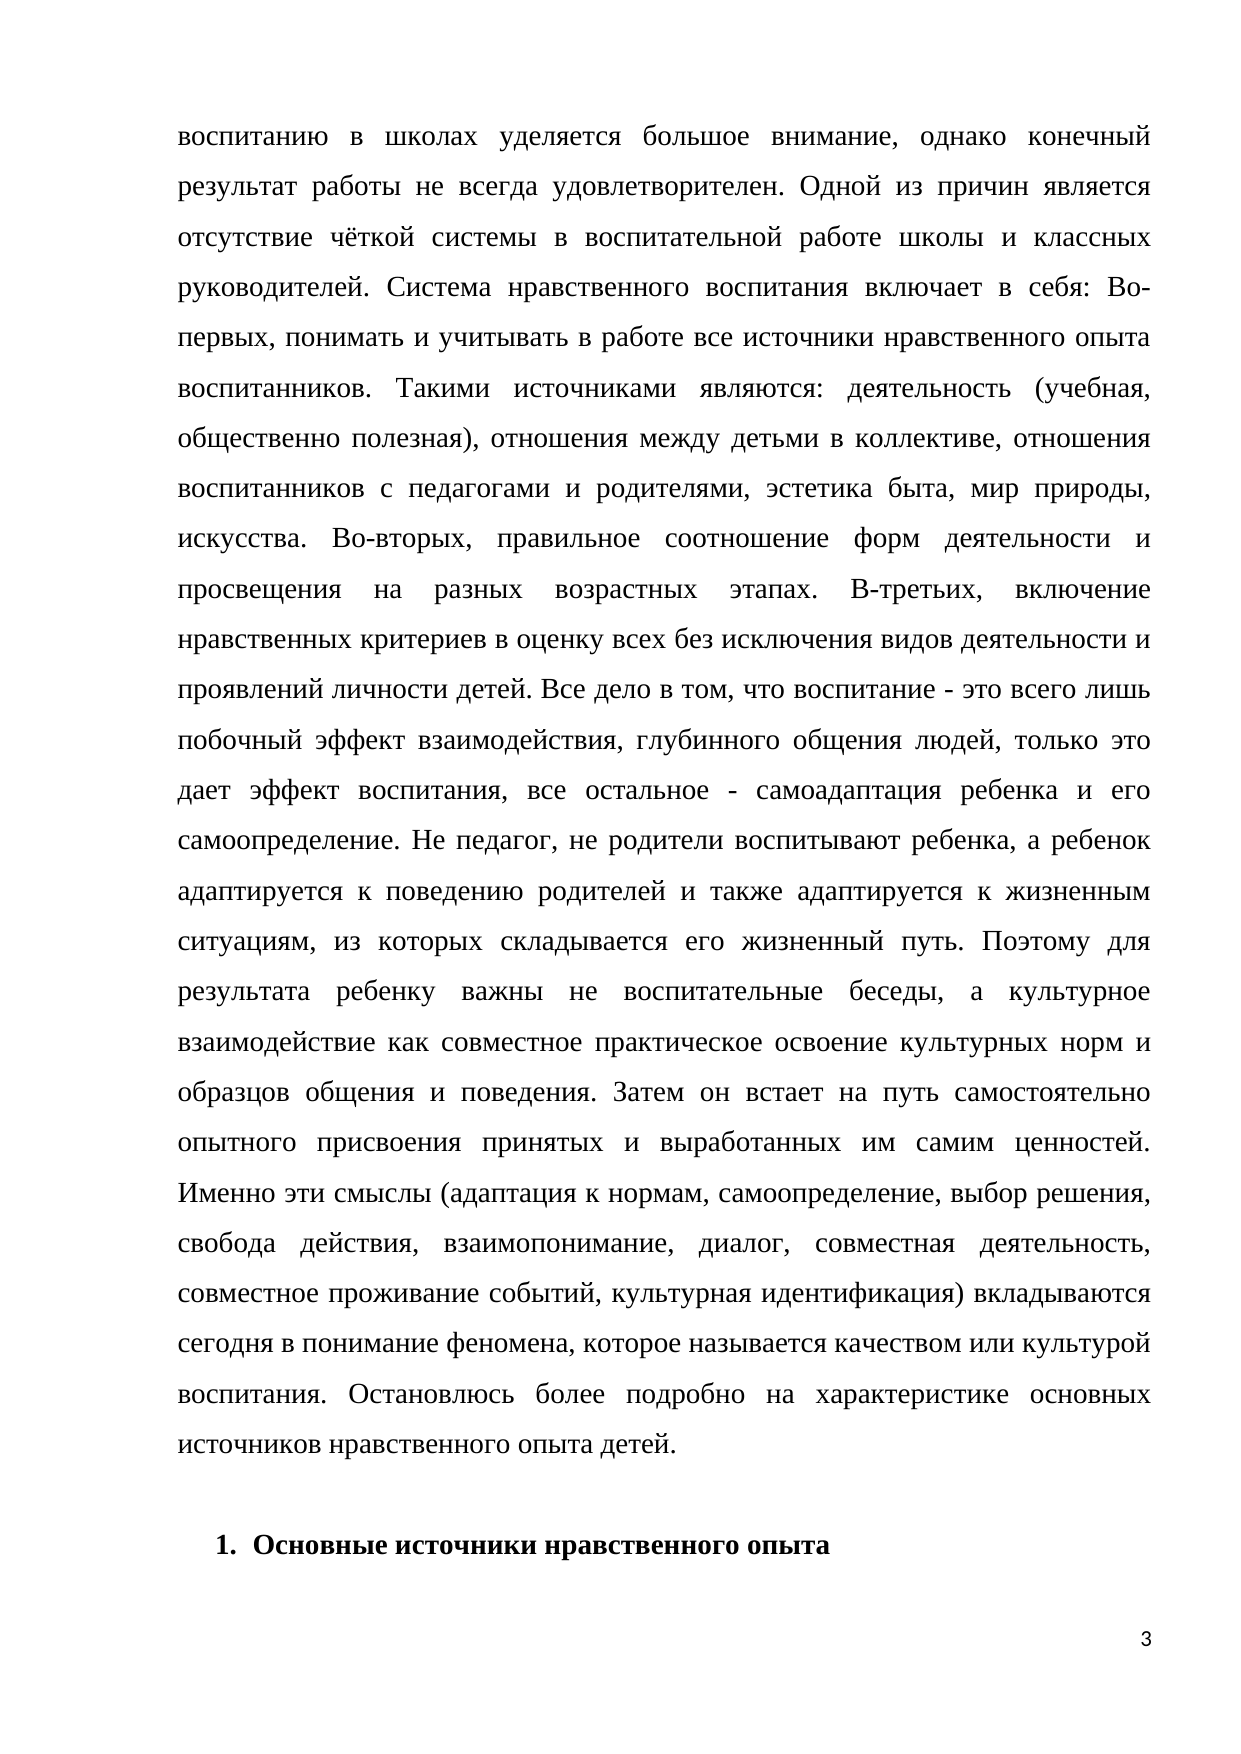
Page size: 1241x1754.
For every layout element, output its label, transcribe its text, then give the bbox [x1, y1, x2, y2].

list Основные источники нравственного опыта [215, 1527, 1152, 1560]
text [177, 118, 1152, 1460]
